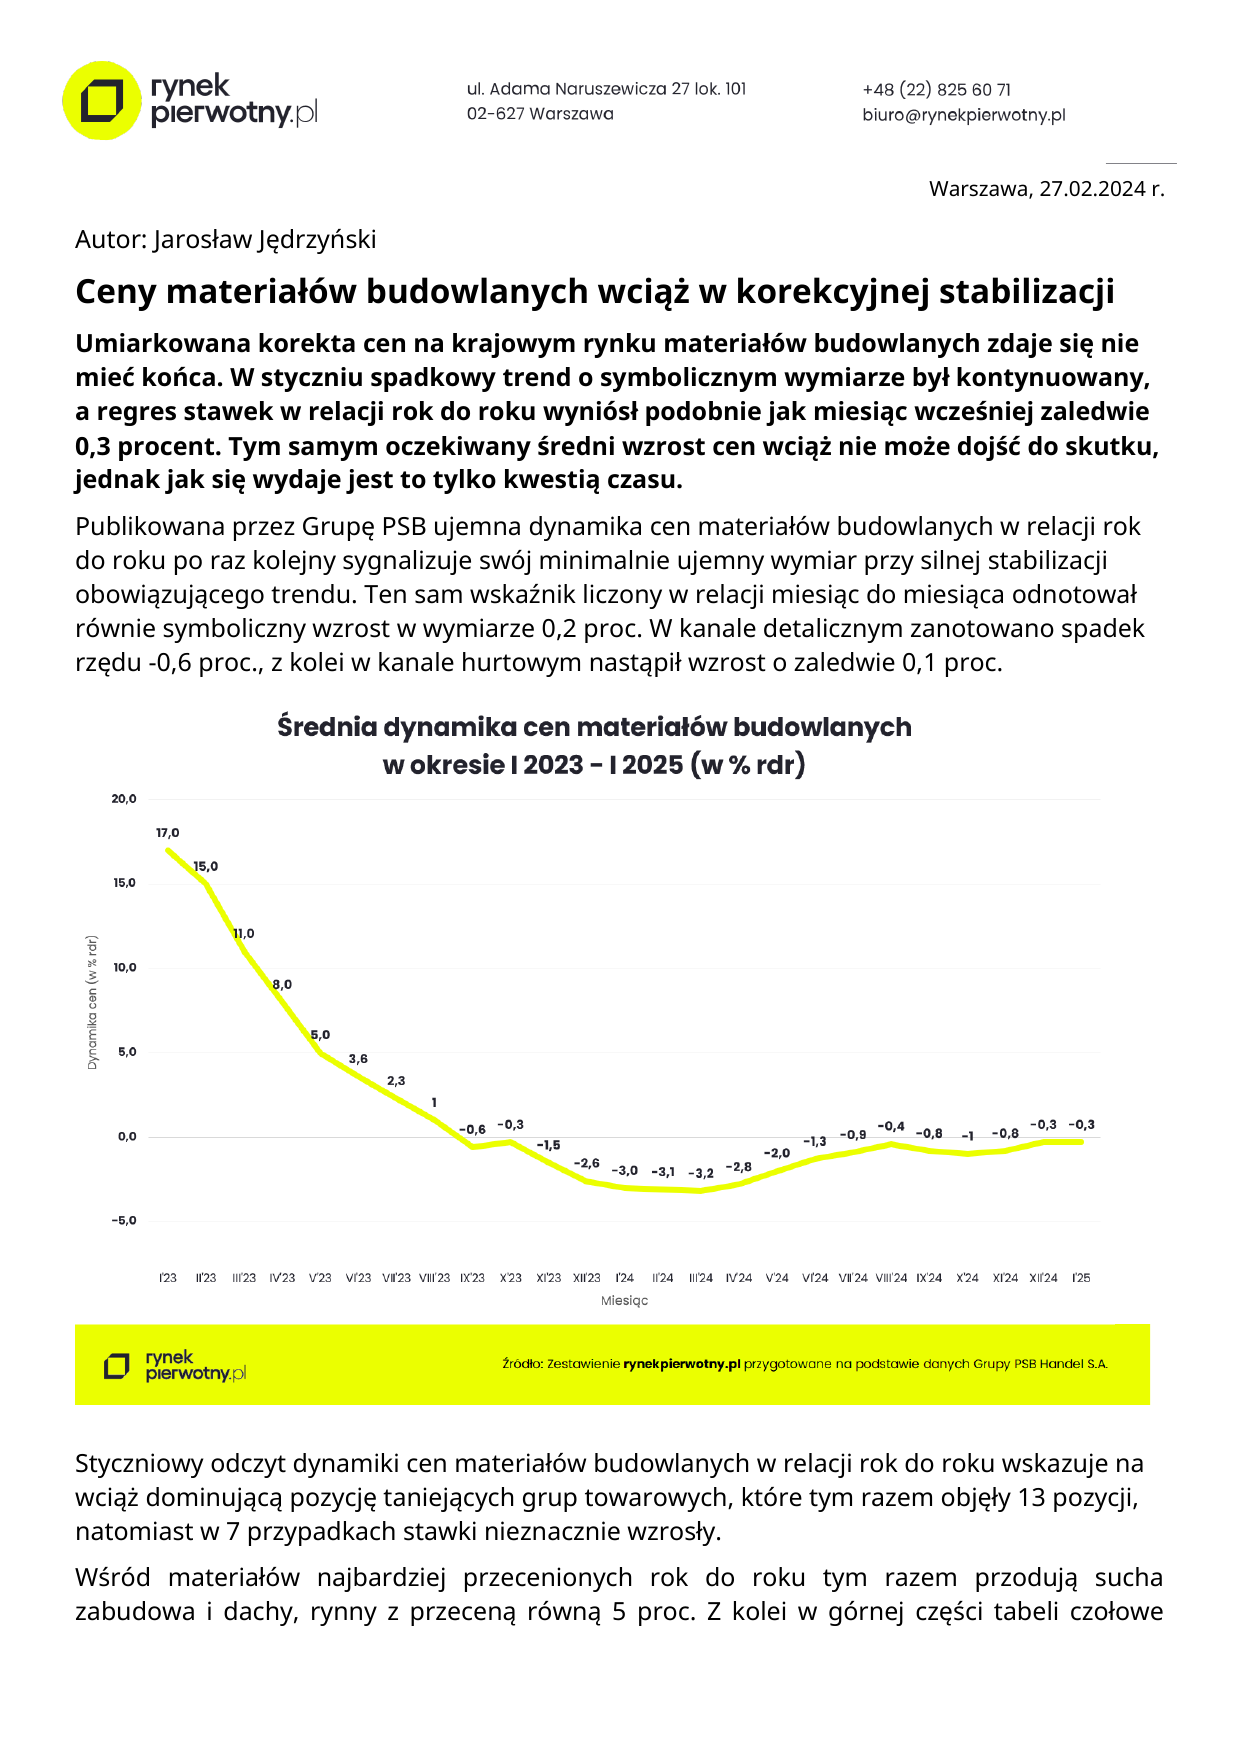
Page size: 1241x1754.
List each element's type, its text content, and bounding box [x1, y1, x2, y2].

text Styczniowy odczyt dynamiki cen materiałów budowlanych w relacji rok do roku wskazuje na wciąż dominującą pozycję taniejących grup towarowych, które tym razem objęły 13 pozycji, natomiast w 7 przypadkach stawki nieznacznie wzrosły. [75, 1445, 1165, 1547]
text Umiarkowana korekta cen na krajowym rynku materiałów budowlanych zdaje się nie mieć końca. W styczniu spadkowy trend o symbolicznym wymiarze był kontynuowany, a regres stawek w relacji rok do roku wyniósł podobnie jak miesiąc wcześniej zaledwie 0,3 procent. Tym samym oczekiwany średni wzrost cen wciąż nie może dojść do skutku, jednak jak się wydaje jest to tylko kwestią czasu. [75, 326, 1165, 496]
text Ceny materiałów budowlanych wciąż w korekcyjnej stabilizacji [75, 268, 1165, 313]
text Warszawa, 27.02.2024 r. [75, 174, 1165, 203]
picture [52, 52, 1180, 166]
text Autor: Jarosław Jędrzyński [75, 221, 1165, 256]
picture [75, 691, 1150, 1405]
text Publikowana przez Grupę PSB ujemna dynamika cen materiałów budowlanych w relacji rok do roku po raz kolejny sygnalizuje swój minimalnie ujemny wymiar przy silnej stabilizacji obowiązującego trendu. Ten sam wskaźnik liczony w relacji miesiąc do miesiąca odnotował równie symboliczny wzrost w wymiarze 0,2 proc. W kanale detalicznym zanotowano spadek rzędu -0,6 proc., z kolei w kanale hurtowym nastąpił wzrost o zaledwie 0,1 proc. [75, 509, 1165, 679]
